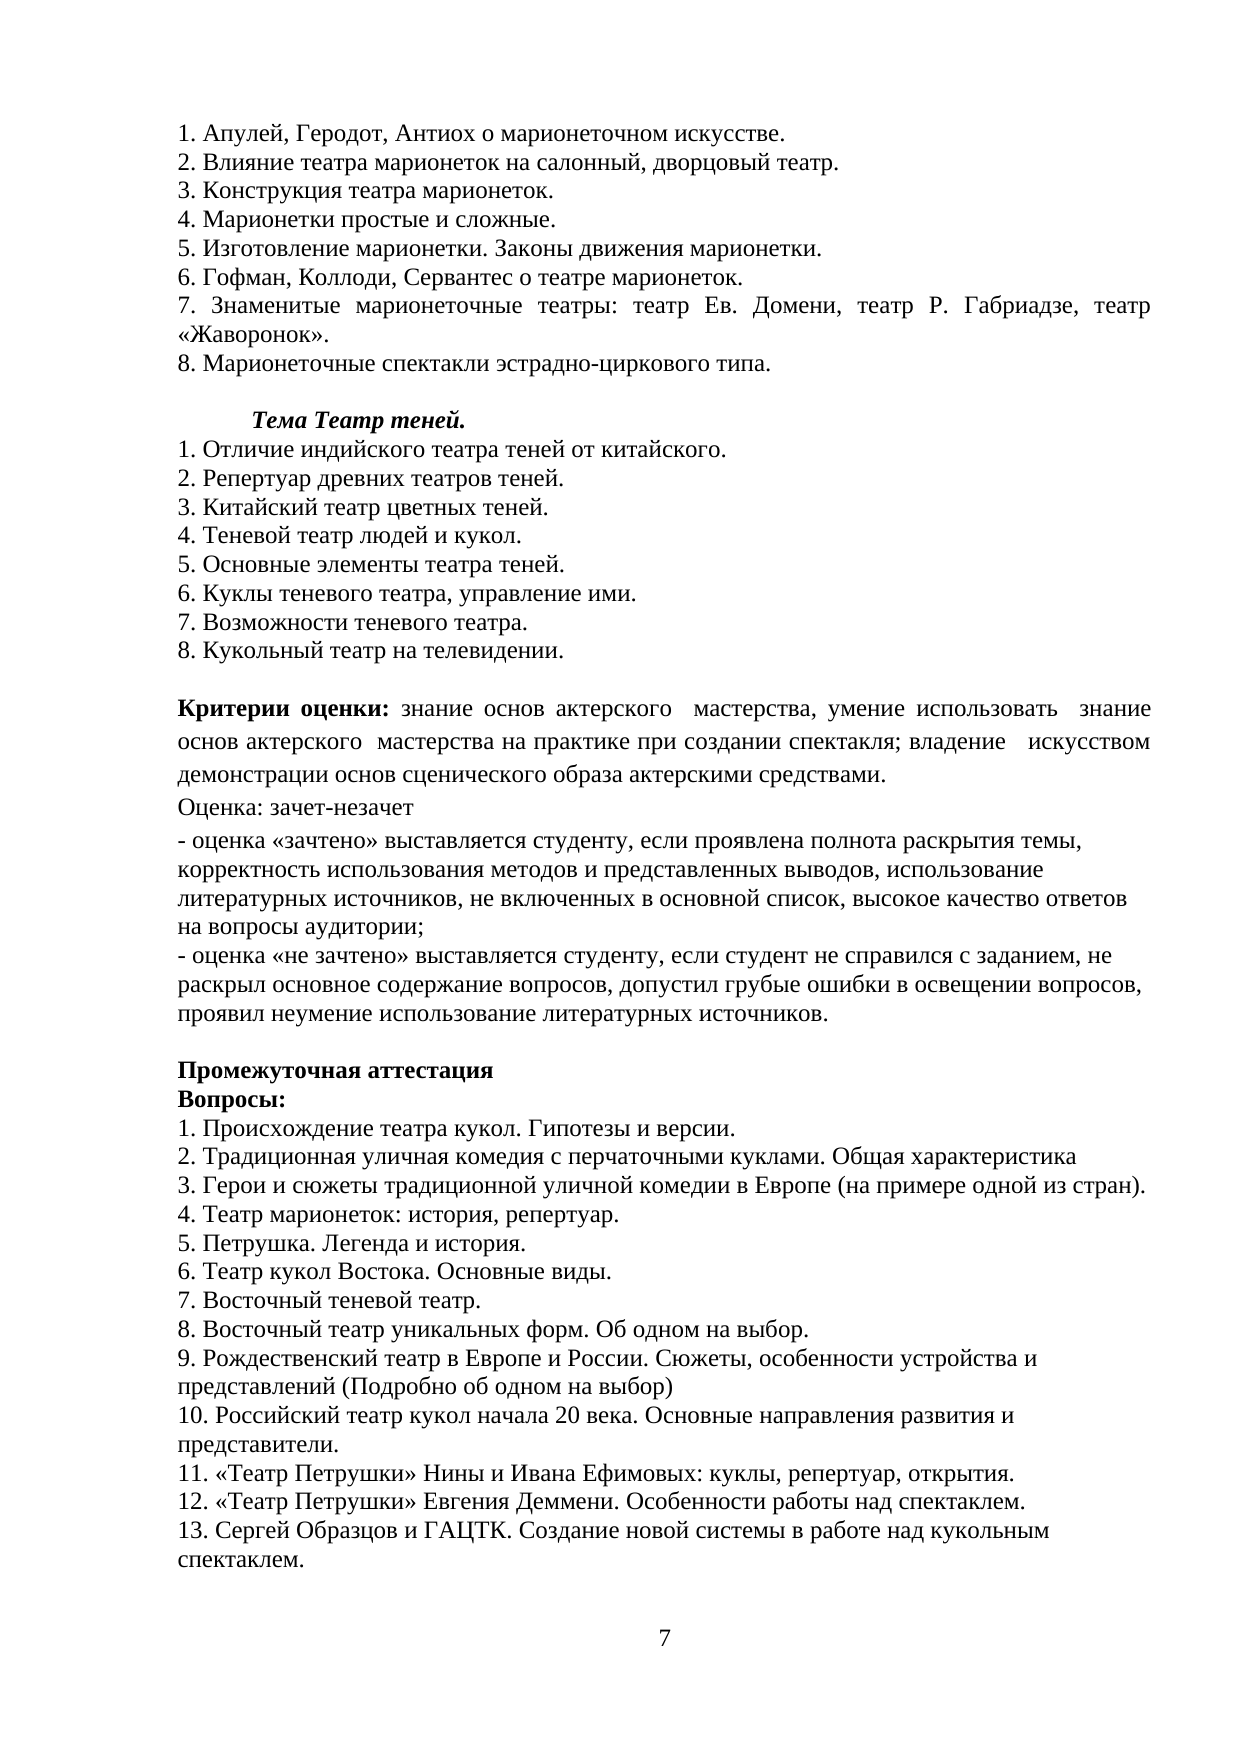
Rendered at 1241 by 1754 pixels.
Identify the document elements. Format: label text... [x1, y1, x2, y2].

text - оценка «зачтено» выставляется студенту, если проявлена полнота раскрытия темы, корректность использования методов и представленных выводов, использование литературных источников, не включенных в основной список, высокое качество ответов на вопросы аудитории; [177, 825, 1152, 940]
text 7. Восточный теневой театр. [177, 1285, 1152, 1314]
text 6. Гофман, Коллоди, Сервантес о театре марионеток. [177, 262, 1152, 291]
text 5. Петрушка. Легенда и история. [177, 1228, 1152, 1256]
text 8. Восточный театр уникальных форм. Об одном на выбор. [177, 1314, 1152, 1343]
text 1. Отличие индийского театра теней от китайского. [177, 434, 1152, 463]
text Критерии оценки: знание основ актерского мастерства, умение использовать знание основ актерского мастерства на практике при создании спектакля; владение искусством демонстрации основ сценического образа актерскими средствами. [177, 693, 1152, 788]
text 1. Происхождение театра кукол. Гипотезы и версии. [177, 1113, 1152, 1141]
text Оценка: зачет-незачет [177, 792, 1152, 821]
text 2. Традиционная уличная комедия с перчаточными куклами. Общая характеристика [177, 1141, 1152, 1170]
text Тема Театр теней. [177, 406, 1152, 434]
text 5. Изготовление марионетки. Законы движения марионетки. [177, 233, 1152, 262]
text 3. Герои и сюжеты традиционной уличной комедии в Европе (на примере одной из стран). [177, 1170, 1152, 1199]
text 7. Знаменитые марионеточные театры: театр Ев. Домени, театр Р. Габриадзе, театр «Жаворонок». [177, 291, 1152, 348]
text Промежуточная аттестация [177, 1055, 1152, 1084]
text 2. Влияние театра марионеток на салонный, дворцовый театр. [177, 147, 1152, 176]
text 6. Театр кукол Востока. Основные виды. [177, 1256, 1152, 1285]
text 2. Репертуар древних театров теней. [177, 463, 1152, 492]
text 13. Сергей Образцов и ГАЦТК. Создание новой системы в работе над кукольным спектаклем. [177, 1515, 1152, 1573]
text 11. «Театр Петрушки» Нины и Ивана Ефимовых: куклы, репертуар, открытия. [177, 1458, 1152, 1486]
text 7. Возможности теневого театра. [177, 607, 1152, 636]
text 4. Теневой театр людей и кукол. [177, 521, 1152, 549]
text 5. Основные элементы театра теней. [177, 549, 1152, 578]
text 3. Конструкция театра марионеток. [177, 176, 1152, 204]
text 8. Кукольный театр на телевидении. [177, 636, 1152, 664]
text 6. Куклы теневого театра, управление ими. [177, 578, 1152, 607]
text 3. Китайский театр цветных теней. [177, 492, 1152, 521]
text 8. Марионеточные спектакли эстрадно-циркового типа. [177, 348, 1152, 377]
text Вопросы: [177, 1084, 1152, 1113]
text 4. Театр марионеток: история, репертуар. [177, 1199, 1152, 1228]
text 10. Российский театр кукол начала 20 века. Основные направления развития и представители. [177, 1400, 1152, 1458]
text - оценка «не зачтено» выставляется студенту, если студент не справился с заданием, не раскрыл основное содержание вопросов, допустил грубые ошибки в освещении вопросов, проявил неумение использование литературных источников. [177, 940, 1152, 1026]
text 12. «Театр Петрушки» Евгения Деммени. Особенности работы над спектаклем. [177, 1486, 1152, 1515]
text 4. Марионетки простые и сложные. [177, 204, 1152, 233]
text 9. Рождественский театр в Европе и России. Сюжеты, особенности устройства и представлений (Подробно об одном на выбор) [177, 1343, 1152, 1400]
text 1. Апулей, Геродот, Антиох о марионеточном искусстве. [177, 118, 1152, 147]
